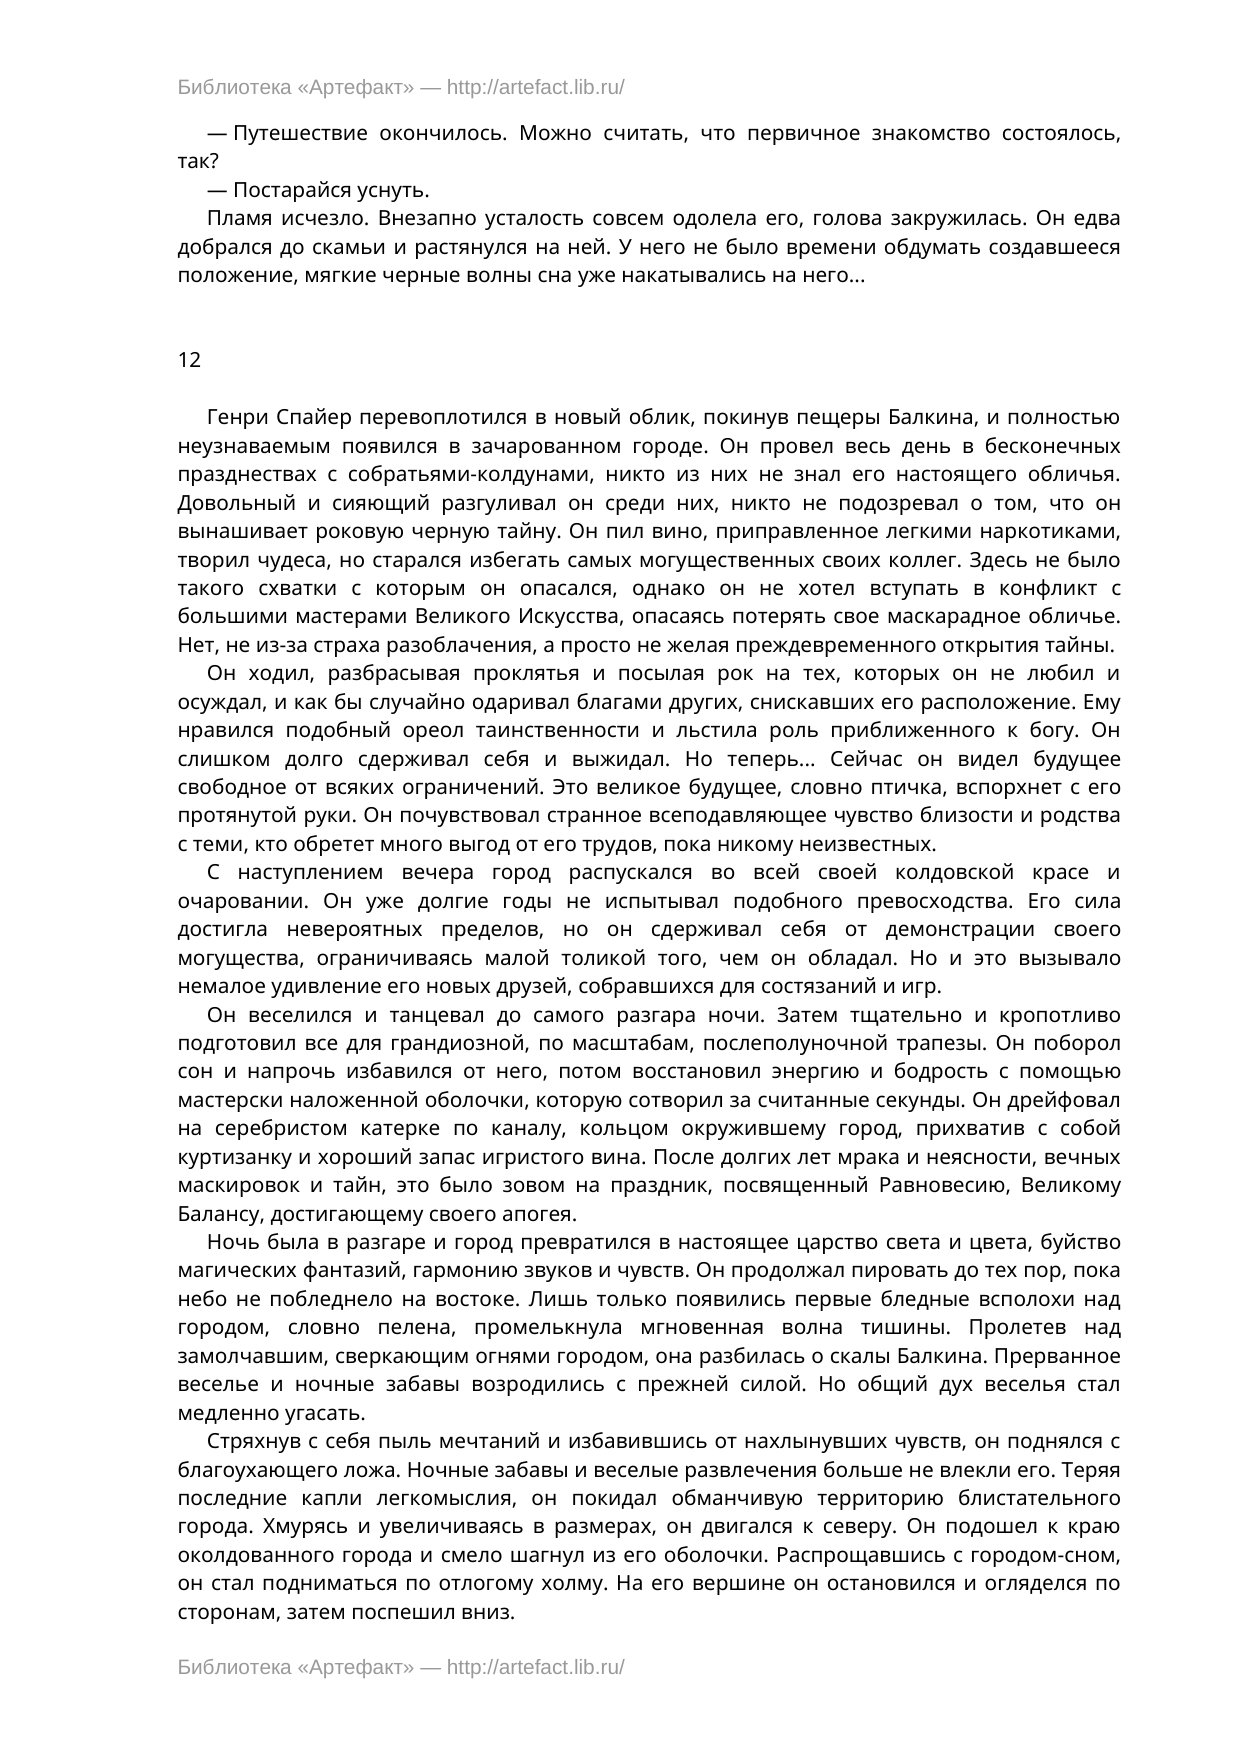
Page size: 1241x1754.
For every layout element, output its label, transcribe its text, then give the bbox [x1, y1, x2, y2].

text Ночь была в разгаре и город превратился в настоящее царство света и цвета, буйство магических фантазий, гармонию звуков и чувств. Он продолжал пировать до тех пор, пока небо не побледнело на востоке. Лишь только появились первые бледные всполохи над городом, словно пелена, промелькнула мгновенная волна тишины. Пролетев над замолчавшим, сверкающим огнями городом, она разбилась о скалы Балкина. Прерванное веселье и ночные забавы возродились с прежней силой. Но общий дух веселья стал медленно угасать. [177, 1227, 1122, 1426]
text Он ходил, разбрасывая проклятья и посылая рок на тех, которых он не любил и осуждал, и как бы случайно одаривал благами других, снискавших его расположение. Ему нравился подобный ореол таинственности и льстила роль приближенного к богу. Он слишком долго сдерживал себя и выжидал. Но теперь... Сейчас он видел будущее свободное от всяких ограничений. Это великое будущее, словно птичка, вспорхнет с его протянутой руки. Он почувствовал странное всеподавляющее чувство близости и родства с теми, кто обретет много выгод от его трудов, пока никому неизвестных. [177, 658, 1122, 857]
text Стряхнув с себя пыль мечтаний и избавившись от нахлынувших чувств, он поднялся с благоухающего ложа. Ночные забавы и веселые развлечения больше не влекли его. Теряя последние капли легкомыслия, он покидал обманчивую территорию блистательного города. Хмурясь и увеличиваясь в размерах, он двигался к северу. Он подошел к краю околдованного города и смело шагнул из его оболочки. Распрощавшись с городом-сном, он стал подниматься по отлогому холму. На его вершине он остановился и огляделся по сторонам, затем поспешил вниз. [177, 1426, 1122, 1625]
text Он веселился и танцевал до самого разгара ночи. Затем тщательно и кропотливо подготовил все для грандиозной, по масштабам, послеполуночной трапезы. Он поборол сон и напрочь избавился от него, потом восстановил энергию и бодрость с помощью мастерски наложенной оболочки, которую сотворил за считанные секунды. Он дрейфовал на серебристом катерке по каналу, кольцом окружившему город, прихватив с собой куртизанку и хороший запас игристого вина. После долгих лет мрака и неясности, вечных маскировок и тайн, это было зовом на праздник, посвященный Равновесию, Великому Балансу, достигающему своего апогея. [177, 1000, 1122, 1227]
text С наступлением вечера город распускался во всей своей колдовской красе и очаровании. Он уже долгие годы не испытывал подобного превосходства. Его сила достигла невероятных пределов, но он сдерживал себя от демонстрации своего могущества, ограничиваясь малой толикой того, чем он обладал. Но и это вызывало немалое удивление его новых друзей, собравшихся для состязаний и игр. [177, 857, 1122, 1000]
text Пламя исчезло. Внезапно усталость совсем одолела его, голова закружилась. Он едва добрался до скамьи и растянулся на ней. У него не было времени обдумать создавшееся положение, мягкие черные волны сна уже накатывались на него... [177, 203, 1122, 289]
text — Постарайся уснуть. [177, 175, 1122, 203]
text — Путешествие окончилось. Можно считать, что первичное знакомство состоялось, так? [177, 118, 1122, 175]
text 12 [177, 346, 1122, 374]
text Генри Спайер перевоплотился в новый облик, покинув пещеры Балкина, и полностью неузнаваемым появился в зачарованном городе. Он провел весь день в бесконечных празднествах с собратьями-колдунами, никто из них не знал его настоящего обличья. Довольный и сияющий разгуливал он среди них, никто не подозревал о том, что он вынашивает роковую черную тайну. Он пил вино, приправленное легкими наркотиками, творил чудеса, но старался избегать самых могущественных своих коллег. Здесь не было такого схватки с которым он опасался, однако он не хотел вступать в конфликт с большими мастерами Великого Искусства, опасаясь потерять свое маскарадное обличье. Нет, не из-за страха разоблачения, а просто не желая преждевременного открытия тайны. [177, 402, 1122, 658]
